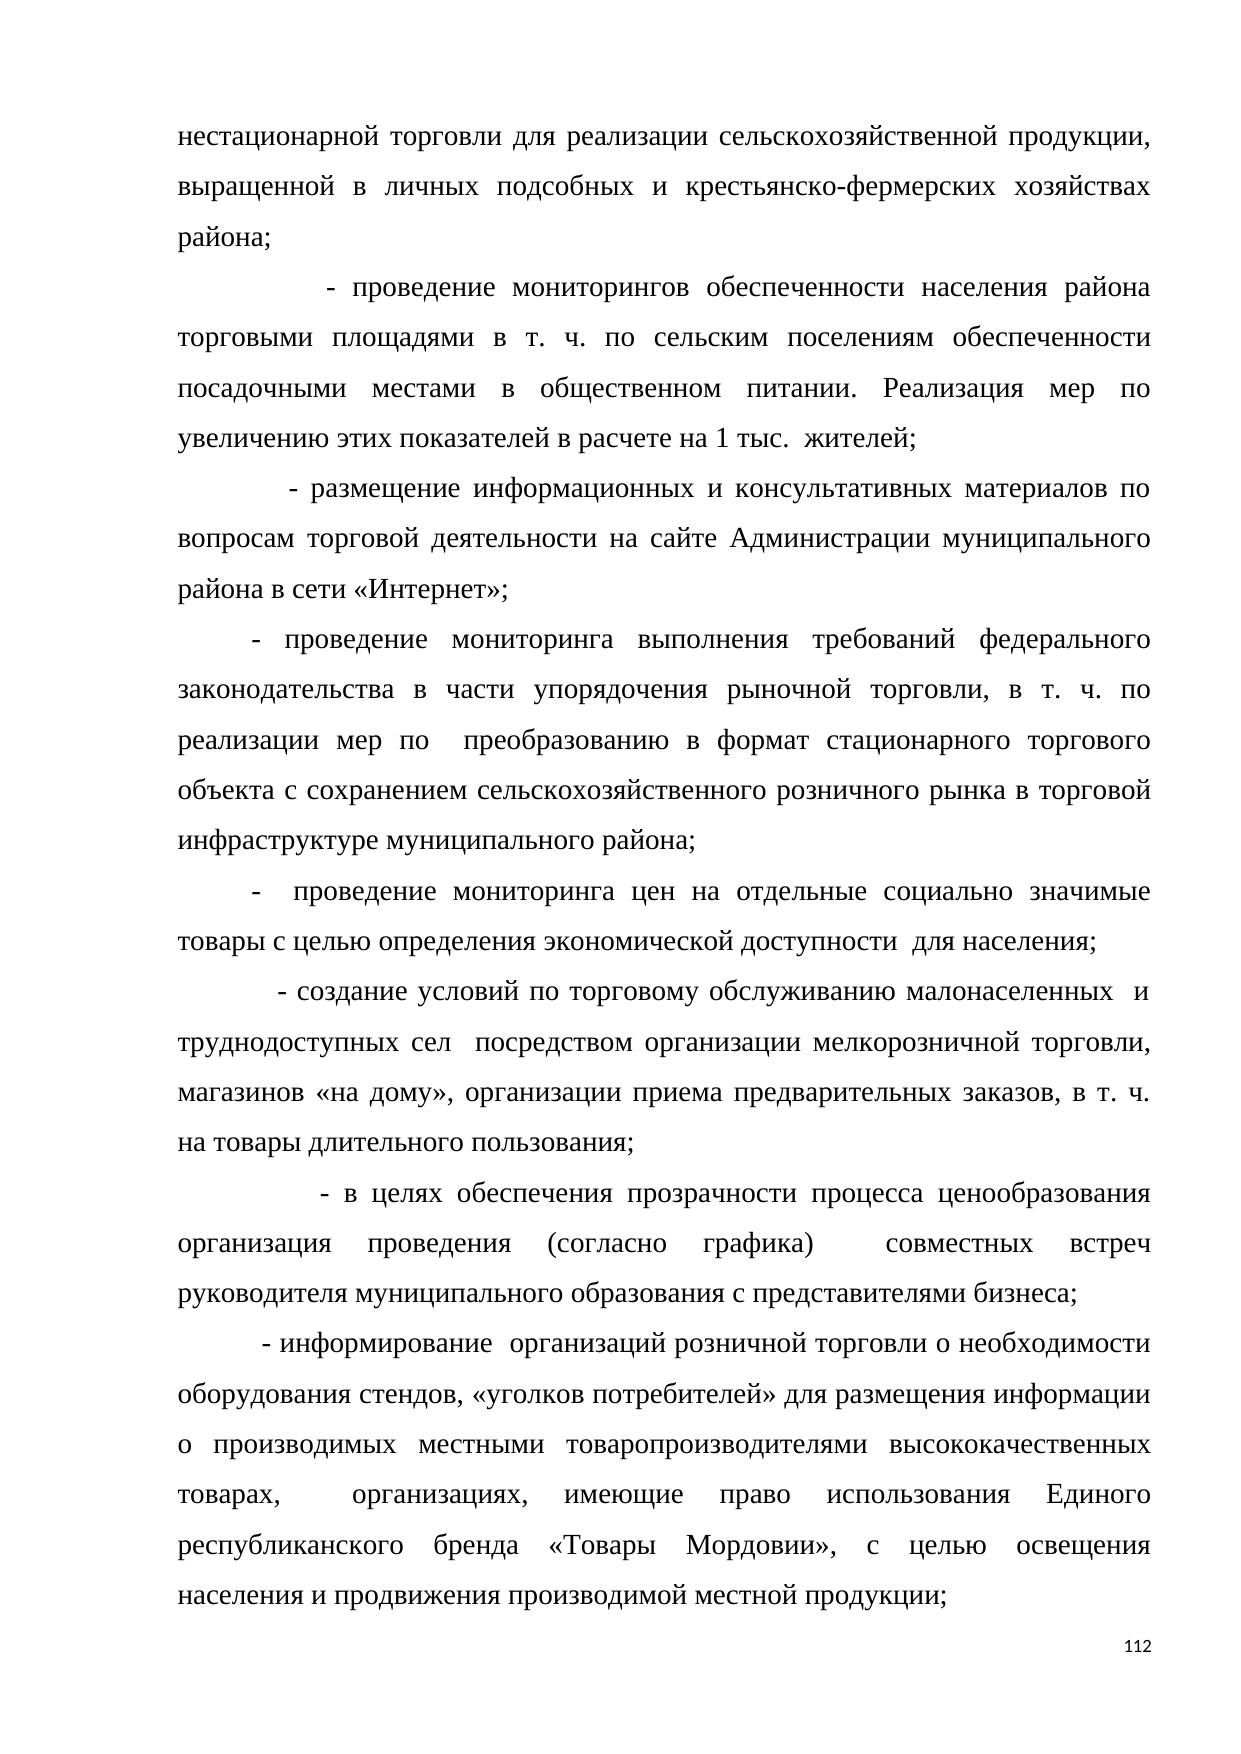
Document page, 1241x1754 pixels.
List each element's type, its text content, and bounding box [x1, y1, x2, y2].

text - проведение мониторинга выполнения требований федерального законодательства в части упорядочения рыночной торговли, в т. ч. по реализации мер по преобразованию в формат стационарного торгового объекта с сохранением сельскохозяйственного розничного рынка в торговой инфраструктуре муниципального района; [177, 621, 1152, 856]
text - проведение мониторингов обеспеченности населения района торговыми площадями в т. ч. по сельским поселениям обеспеченности посадочными местами в общественном питании. Реализация мер по увеличению этих показателей в расчете на 1 тыс. жителей; [177, 269, 1152, 453]
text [177, 118, 1152, 252]
text - создание условий по торговому обслуживанию малонаселенных и труднодоступных сел посредством организации мелкорозничной торговли, магазинов «на дому», организации приема предварительных заказов, в т. ч. на товары длительного пользования; [177, 973, 1152, 1158]
text - проведение мониторинга цен на отдельные социально значимые товары с целью определения экономической доступности для населения; [177, 873, 1152, 957]
text - размещение информационных и консультативных материалов по вопросам торговой деятельности на сайте Администрации муниципального района в сети «Интернет»; [177, 470, 1152, 604]
text - в целях обеспечения прозрачности процесса ценообразования организация проведения (согласно графика) совместных встреч руководителя муниципального образования с представителями бизнеса; [177, 1175, 1152, 1309]
text - информирование организаций розничной торговли о необходимости оборудования стендов, «уголков потребителей» для размещения информации о производимых местными товаропроизводителями высококачественных товарах, организациях, имеющие право использования Единого республиканского бренда «Товары Мордовии», с целью освещения населения и продвижения производимой местной продукции; [177, 1326, 1152, 1611]
